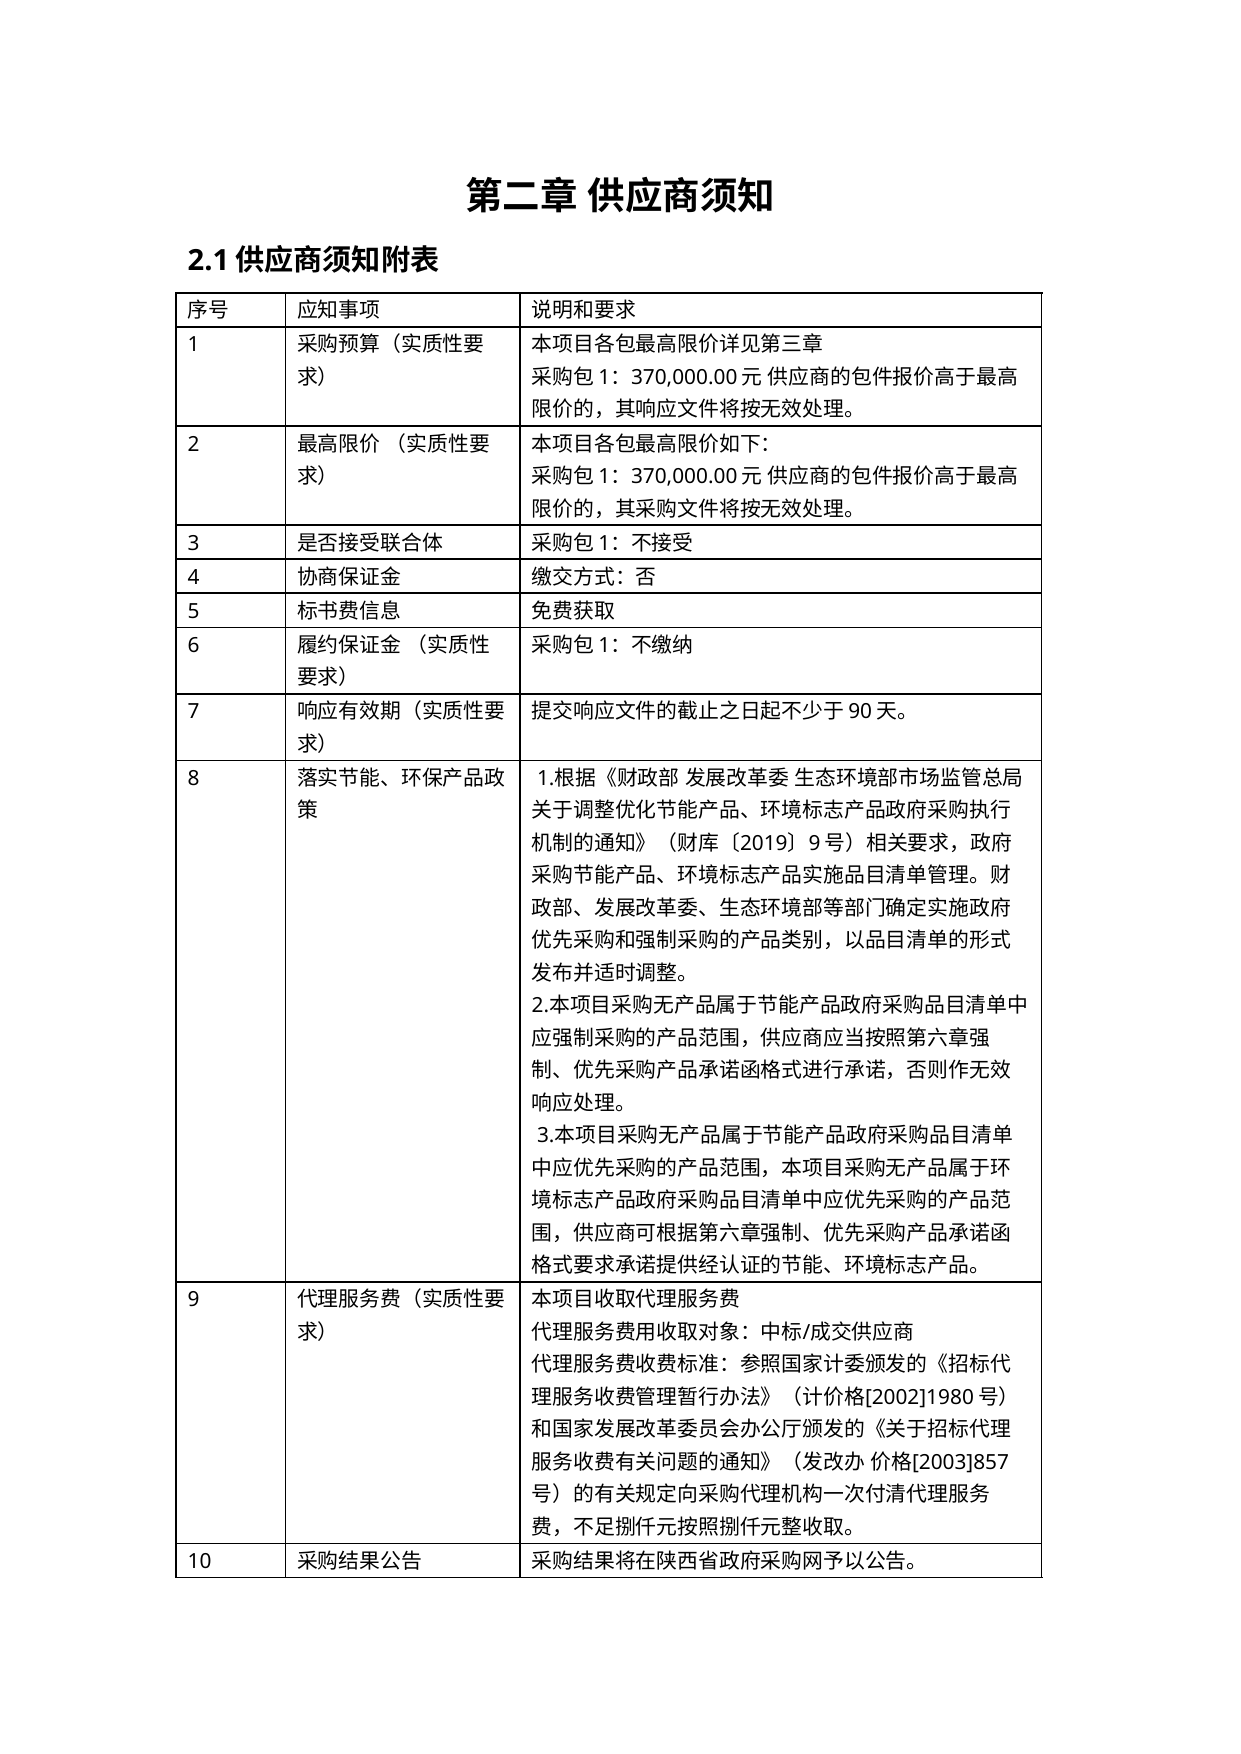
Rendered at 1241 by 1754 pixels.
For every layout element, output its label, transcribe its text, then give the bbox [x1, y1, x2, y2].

table_cell 采购包1：不接受 [521, 526, 1041, 558]
table_cell 本项目收取代理服务费 代理服务费用收取对象：中标/成交供应商 代理服务费收费标准：参照国家计委颁发的《招标代理服务收费管理暂行办法》（计价格[2002]1980号）和国家发展改革委员会办公厅颁发的《关于招标代理服务收费有关问题的通知》（发改办 价格[2003]857号）的有关规定向采购代理机构一次付清代理服务费，不足捌仟元按照捌仟元整收取。 [521, 1283, 1041, 1543]
table_cell 缴交方式：否 [521, 560, 1041, 592]
text 2.1供应商须知附表 [187, 227, 1053, 292]
table_cell 最高限价 （实质性要求） [286, 427, 519, 524]
table_cell 标书费信息 [286, 594, 519, 626]
table_cell 7 [177, 695, 285, 759]
table_cell 6 [177, 628, 285, 693]
table_cell 3 [177, 526, 285, 558]
table_cell 响应有效期（实质性要求） [286, 695, 519, 759]
table_cell 4 [177, 560, 285, 592]
table_cell 5 [177, 594, 285, 626]
table_cell 采购结果公告 [286, 1544, 519, 1577]
table_cell 提交响应文件的截止之日起不少于90天。 [521, 695, 1041, 759]
table_cell 代理服务费（实质性要求） [286, 1283, 519, 1543]
table_cell 8 [177, 761, 285, 1281]
table_cell 1 [177, 328, 285, 425]
table_cell 是否接受联合体 [286, 526, 519, 558]
table_cell 协商保证金 [286, 560, 519, 592]
table_cell 本项目各包最高限价如下： 采购包1：370,000.00元 供应商的包件报价高于最高限价的，其采购文件将按无效处理。 [521, 427, 1041, 524]
table_header 序号 [177, 294, 285, 326]
table_cell 采购包1：不缴纳 [521, 628, 1041, 693]
table_header 说明和要求 [521, 294, 1041, 326]
table_cell 采购预算（实质性要求） [286, 328, 519, 425]
text 第二章 供应商须知 [187, 162, 1053, 227]
table_cell 免费获取 [521, 594, 1041, 626]
table_header 应知事项 [286, 294, 519, 326]
table_cell 9 [177, 1283, 285, 1543]
table_cell 2 [177, 427, 285, 524]
table_cell 本项目各包最高限价详见第三章 采购包1：370,000.00元 供应商的包件报价高于最高限价的，其响应文件将按无效处理。 [521, 328, 1041, 425]
table_cell 1.根据《财政部 发展改革委 生态环境部市场监管总局关于调整优化节能产品、环境标志产品政府采购执行机制的通知》（财库〔2019〕9号）相关要求，政府采购节能产品、环境标志产品实施品目清单管理。财政部、发展改革委、生态环境部等部门确定实施政府优先采购和强制采购的产品类别，以品目清单的形式发布并适时调整。 2.本项目采购无产品属于节能产品政府采购品目清单中应强制采购的产品范围，供应商应当按照第六章强制、优先采购产品承诺函格式进行承诺，否则作无效响应处理。 3.本项目采购无产品属于节能产品政府采购品目清单中应优先采购的产品范围，本项目采购无产品属于环境标志产品政府采购品目清单中应优先采购的产品范围，供应商可根据第六章强制、优先采购产品承诺函格式要求承诺提供经认证的节能、环境标志产品。 [521, 761, 1041, 1281]
table_cell 落实节能、环保产品政策 [286, 761, 519, 1281]
table_cell 采购结果将在陕西省政府采购网予以公告。 [521, 1544, 1041, 1577]
table_cell 10 [177, 1544, 285, 1577]
table_cell 履约保证金 （实质性要求） [286, 628, 519, 693]
